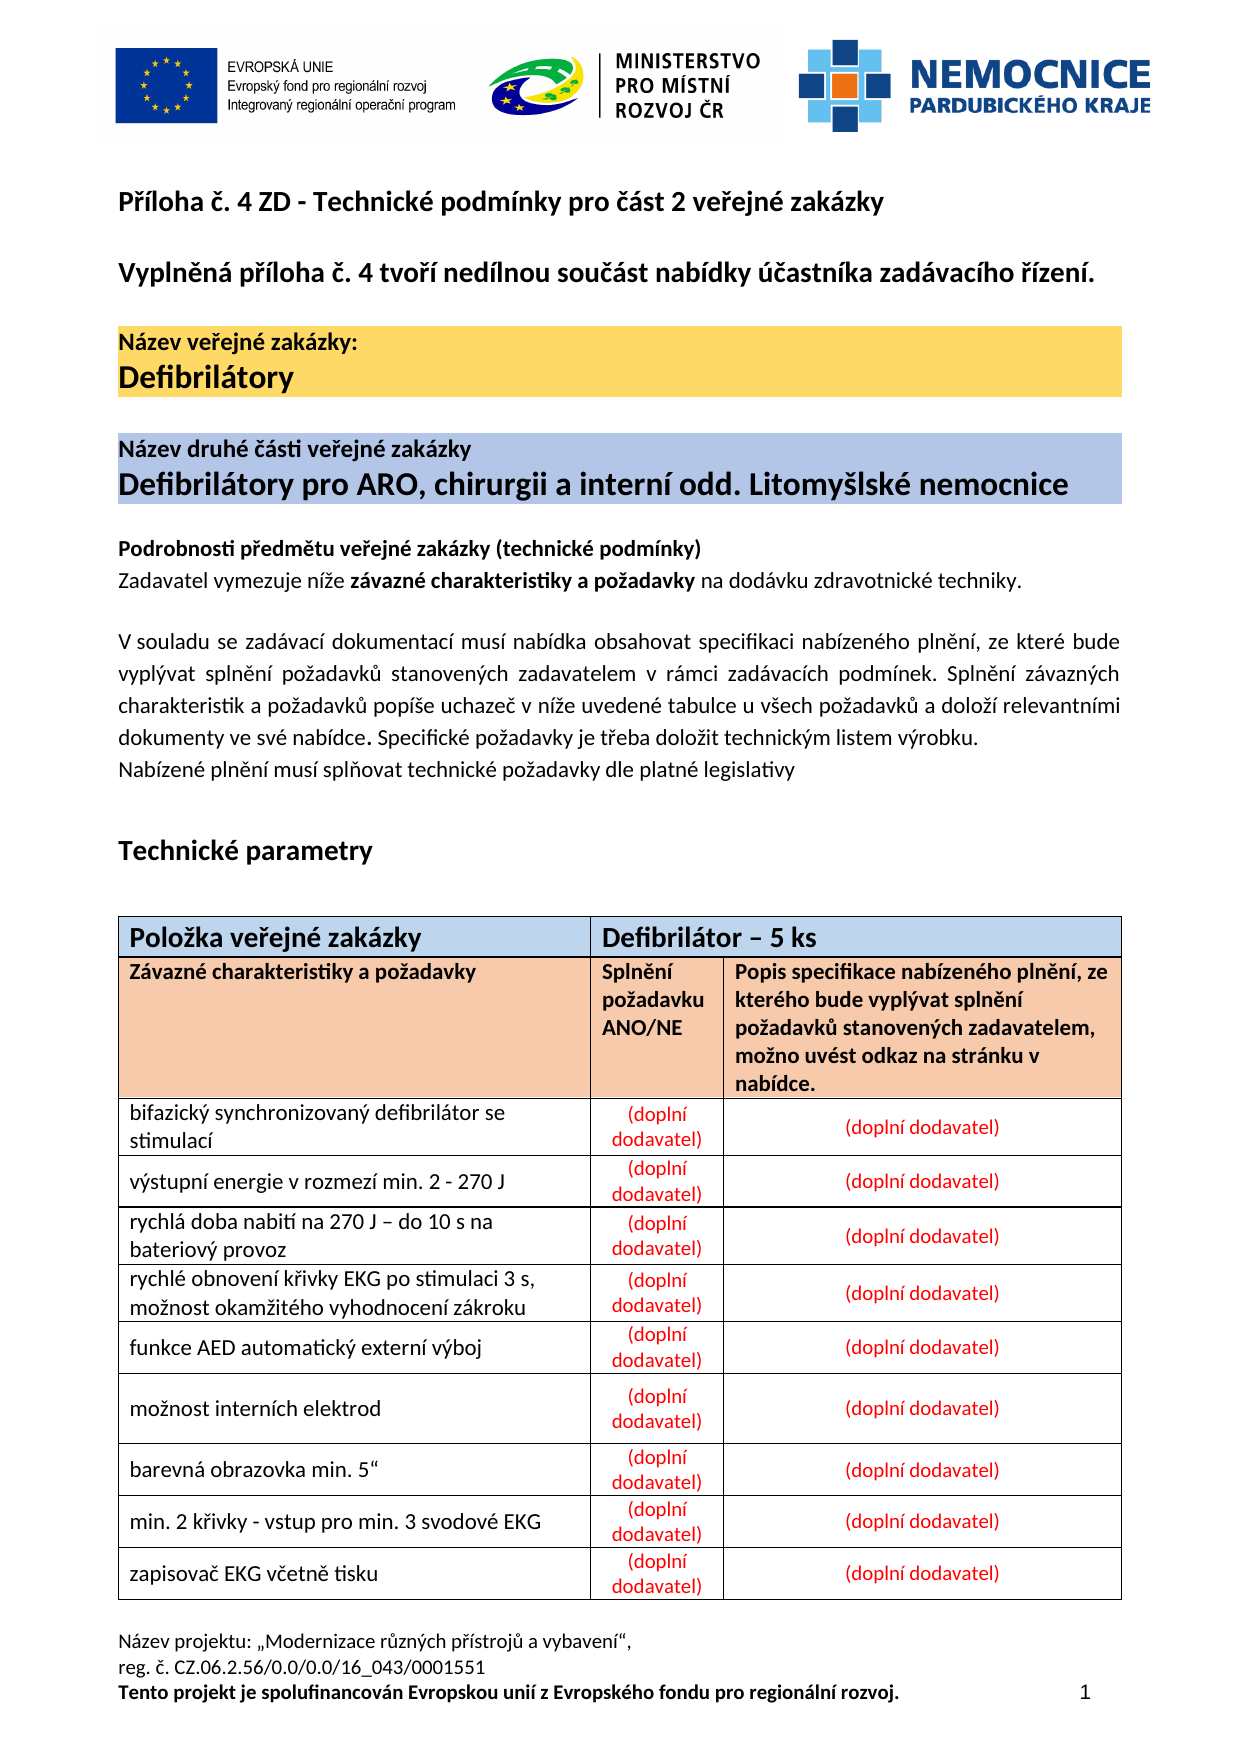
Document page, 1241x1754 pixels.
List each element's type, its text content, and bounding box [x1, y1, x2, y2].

table_cell (doplní dodavatel) [724, 1099, 1121, 1154]
table_cell (doplní dodavatel) [591, 1265, 723, 1321]
table_cell (doplní dodavatel) [591, 1374, 723, 1443]
table_cell (doplní dodavatel) [591, 1099, 723, 1154]
table_cell zapisovač EKG včetně tisku [119, 1548, 590, 1599]
subtitle Název druhé části veřejné zakázky [118, 433, 1122, 463]
table_cell (doplní dodavatel) [724, 1496, 1121, 1547]
table_cell bifazický synchronizovaný defibrilátor se stimulací [119, 1099, 590, 1154]
table_cell Popis specifikace nabízeného plnění, ze kterého bude vyplývat splnění požadavků stanovených zadavatelem, možno uvést odkaz na stránku v nabídce. [724, 958, 1121, 1097]
table_header Položka veřejné zakázky [119, 917, 590, 956]
table_cell (doplní dodavatel) [591, 1444, 723, 1495]
text Nabízené plnění musí splňovat technické požadavky dle platné legislativy [118, 756, 1122, 784]
text Zadavatel vymezuje níže závazné charakteristiky a požadavky na dodávku zdravotnické techniky. [118, 567, 1122, 595]
table_cell (doplní dodavatel) [724, 1322, 1121, 1372]
text Název veřejné zakázky: [118, 326, 1122, 356]
table_cell (doplní dodavatel) [724, 1444, 1121, 1495]
table_cell (doplní dodavatel) [591, 1156, 723, 1206]
text V souladu se zadávací dokumentací musí nabídka obsahovat specifikaci nabízeného plnění, ze které bude vyplývat splnění požadavků stanovených zadavatelem v rámci zadávacích podmínek. Splnění závazných charakteristik a požadavků popíše uchazeč v níže uvedené tabulce u všech požadavků a doloží relevantními dokumenty ve své nabídce. Specifické požadavky je třeba doložit technickým listem výrobku. [118, 627, 1122, 751]
picture [797, 38, 1151, 133]
table_cell (doplní dodavatel) [724, 1208, 1121, 1263]
table_cell min. 2 křivky - vstup pro min. 3 svodové EKG [119, 1496, 590, 1547]
text Příloha č. 4 ZD - Technické podmínky pro část 2 veřejné zakázky [118, 183, 1122, 219]
text Defibrilátory [118, 356, 1122, 397]
table_cell rychlá doba nabití na 270 J – do 10 s na bateriový provoz [119, 1208, 590, 1263]
table_cell funkce AED automatický externí výboj [119, 1322, 590, 1372]
table_cell barevná obrazovka min. 5“ [119, 1444, 590, 1495]
picture [93, 22, 782, 148]
table_cell (doplní dodavatel) [591, 1208, 723, 1263]
table_cell možnost interních elektrod [119, 1374, 590, 1443]
text Vyplněná příloha č. 4 tvoří nedílnou součást nabídky účastníka zadávacího řízení. [118, 254, 1122, 290]
table_cell výstupní energie v rozmezí min. 2 - 270 J [119, 1156, 590, 1206]
table_cell Závazné charakteristiky a požadavky [119, 958, 590, 1097]
table_cell (doplní dodavatel) [591, 1548, 723, 1599]
subtitle Defibrilátory pro ARO, chirurgii a interní odd. Litomyšlské nemocnice [118, 463, 1122, 504]
subtitle Technické parametry [118, 832, 1122, 868]
table_cell (doplní dodavatel) [724, 1265, 1121, 1321]
table_cell (doplní dodavatel) [591, 1322, 723, 1372]
table_cell Splnění požadavku ANO/NE [591, 958, 723, 1097]
table_cell (doplní dodavatel) [724, 1548, 1121, 1599]
table_cell rychlé obnovení křivky EKG po stimulaci 3 s, možnost okamžitého vyhodnocení zákroku [119, 1265, 590, 1321]
table_cell (doplní dodavatel) [724, 1156, 1121, 1206]
table_cell (doplní dodavatel) [724, 1374, 1121, 1443]
table_header Defibrilátor – 5 ks [591, 917, 1121, 956]
text Podrobnosti předmětu veřejné zakázky (technické podmínky) [118, 534, 1122, 562]
table_cell (doplní dodavatel) [591, 1496, 723, 1547]
